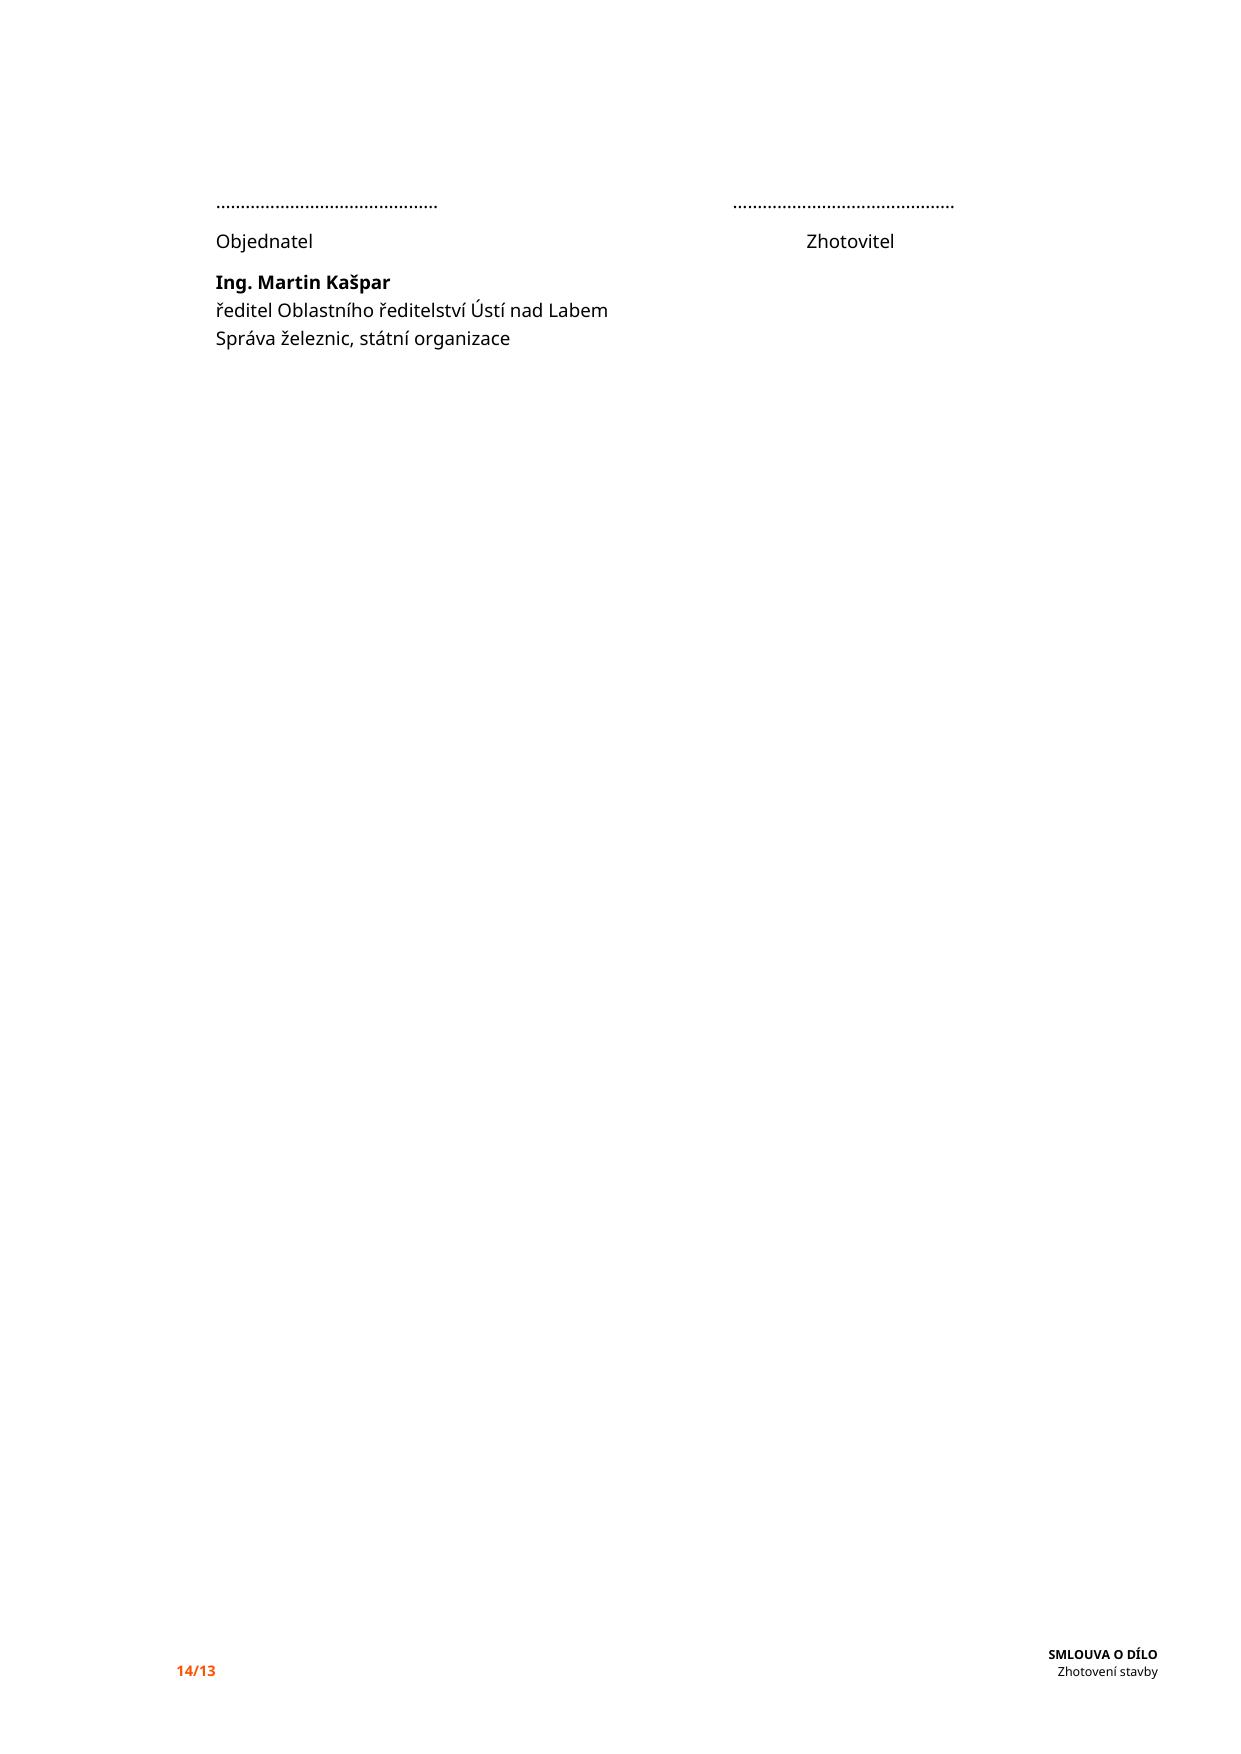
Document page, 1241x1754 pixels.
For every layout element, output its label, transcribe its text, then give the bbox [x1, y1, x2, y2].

text Ing. Martin Kašpar [216, 269, 1093, 294]
text Správa železnic, státní organizace [216, 325, 1093, 351]
text Objednatel Zhotovitel [216, 228, 1093, 254]
text ředitel Oblastního ředitelství Ústí nad Labem [216, 297, 1093, 323]
text ……………………………………… ……………………………………… [216, 188, 1093, 213]
